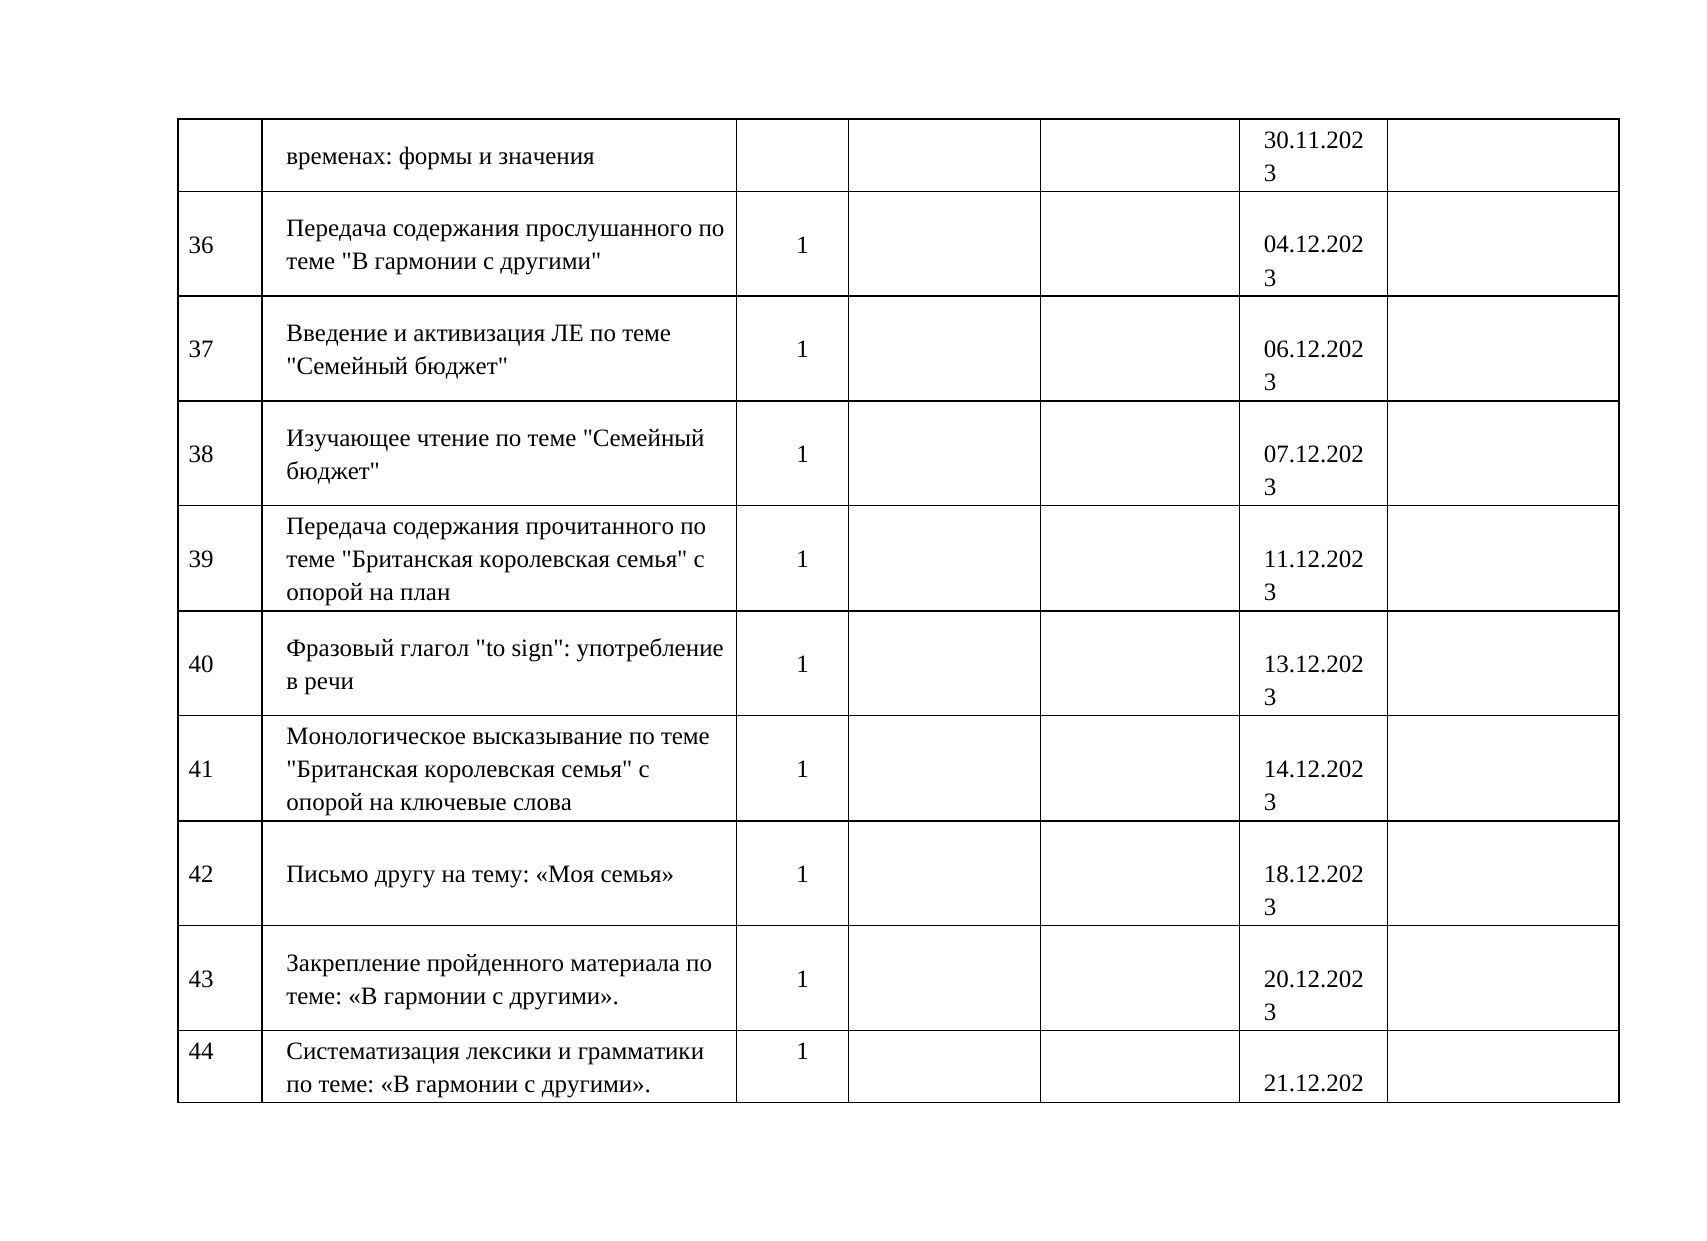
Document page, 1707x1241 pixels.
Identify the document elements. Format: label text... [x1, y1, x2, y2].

table_cell [1388, 926, 1618, 1029]
table_cell Передача содержания прослушанного по теме "В гармонии с другими" [263, 192, 736, 295]
table_cell [849, 297, 1040, 400]
table_cell [1388, 716, 1618, 820]
table_cell 38 [179, 402, 261, 504]
table_cell [1388, 297, 1618, 400]
table_cell [1388, 192, 1618, 295]
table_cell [263, 120, 736, 191]
table_cell 13.12.2023 [1240, 612, 1387, 715]
table_cell 1 [737, 192, 848, 295]
table_cell [849, 402, 1040, 504]
table_cell [849, 192, 1040, 295]
table_cell [1041, 192, 1239, 295]
table_cell 21.12.2023 [1240, 1031, 1387, 1102]
table_cell [849, 716, 1040, 820]
table_cell [1041, 1031, 1239, 1102]
table_cell Монологическое высказывание по теме "Британская королевская семья" с опорой на ключевые слова [263, 716, 736, 820]
table_cell [1388, 822, 1618, 925]
table_cell 1 [737, 1031, 848, 1102]
table_cell 42 [179, 822, 261, 925]
table_cell Фразовый глагол "to sign": употребление в речи [263, 612, 736, 715]
table_cell 44 [179, 1031, 261, 1102]
table_cell 1 [737, 926, 848, 1029]
table_cell [849, 1031, 1040, 1102]
table_cell [1041, 822, 1239, 925]
table_cell [1041, 612, 1239, 715]
table_cell [1041, 926, 1239, 1029]
table_cell 1 [737, 297, 848, 400]
table_cell 37 [179, 297, 261, 400]
table_cell 1 [737, 402, 848, 504]
table_cell 18.12.2023 [1240, 822, 1387, 925]
table_cell 30.11.2023 [1240, 120, 1387, 191]
table_cell 1 [737, 716, 848, 820]
table_cell [849, 822, 1040, 925]
table_cell 39 [179, 506, 261, 610]
table_cell [1388, 506, 1618, 610]
table_cell 04.12.2023 [1240, 192, 1387, 295]
table_cell [1388, 402, 1618, 504]
table_cell 1 [737, 612, 848, 715]
table_cell [1041, 120, 1239, 191]
table_cell [1388, 1031, 1618, 1102]
table_cell [1041, 297, 1239, 400]
table_cell Передача содержания прочитанного по теме "Британская королевская семья" с опорой на план [263, 506, 736, 610]
table_cell 1 [737, 822, 848, 925]
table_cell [263, 1031, 736, 1102]
table_cell 20.12.2023 [1240, 926, 1387, 1029]
table_cell 11.12.2023 [1240, 506, 1387, 610]
table_cell 36 [179, 192, 261, 295]
table_cell [849, 612, 1040, 715]
table_cell [1388, 612, 1618, 715]
table_cell 43 [179, 926, 261, 1029]
table_cell 06.12.2023 [1240, 297, 1387, 400]
table_cell Изучающее чтение по теме "Семейный бюджет" [263, 402, 736, 504]
table_cell [1041, 716, 1239, 820]
table_cell 14.12.2023 [1240, 716, 1387, 820]
table_cell 1 [737, 120, 848, 191]
table_cell [1041, 402, 1239, 504]
table_cell [849, 926, 1040, 1029]
table_cell Введение и активизация ЛЕ по теме "Семейный бюджет" [263, 297, 736, 400]
table_cell [1041, 506, 1239, 610]
table_cell 35 [179, 120, 261, 191]
table_cell Письмо другу на тему: «Моя семья» [263, 822, 736, 925]
table_cell 1 [737, 506, 848, 610]
table_cell 41 [179, 716, 261, 820]
table_cell 40 [179, 612, 261, 715]
table_cell [1388, 120, 1618, 191]
table_cell [849, 506, 1040, 610]
table_cell [849, 120, 1040, 191]
table_cell Закрепление пройденного материала по теме: «В гармонии с другими». [263, 926, 736, 1029]
table_cell 07.12.2023 [1240, 402, 1387, 504]
